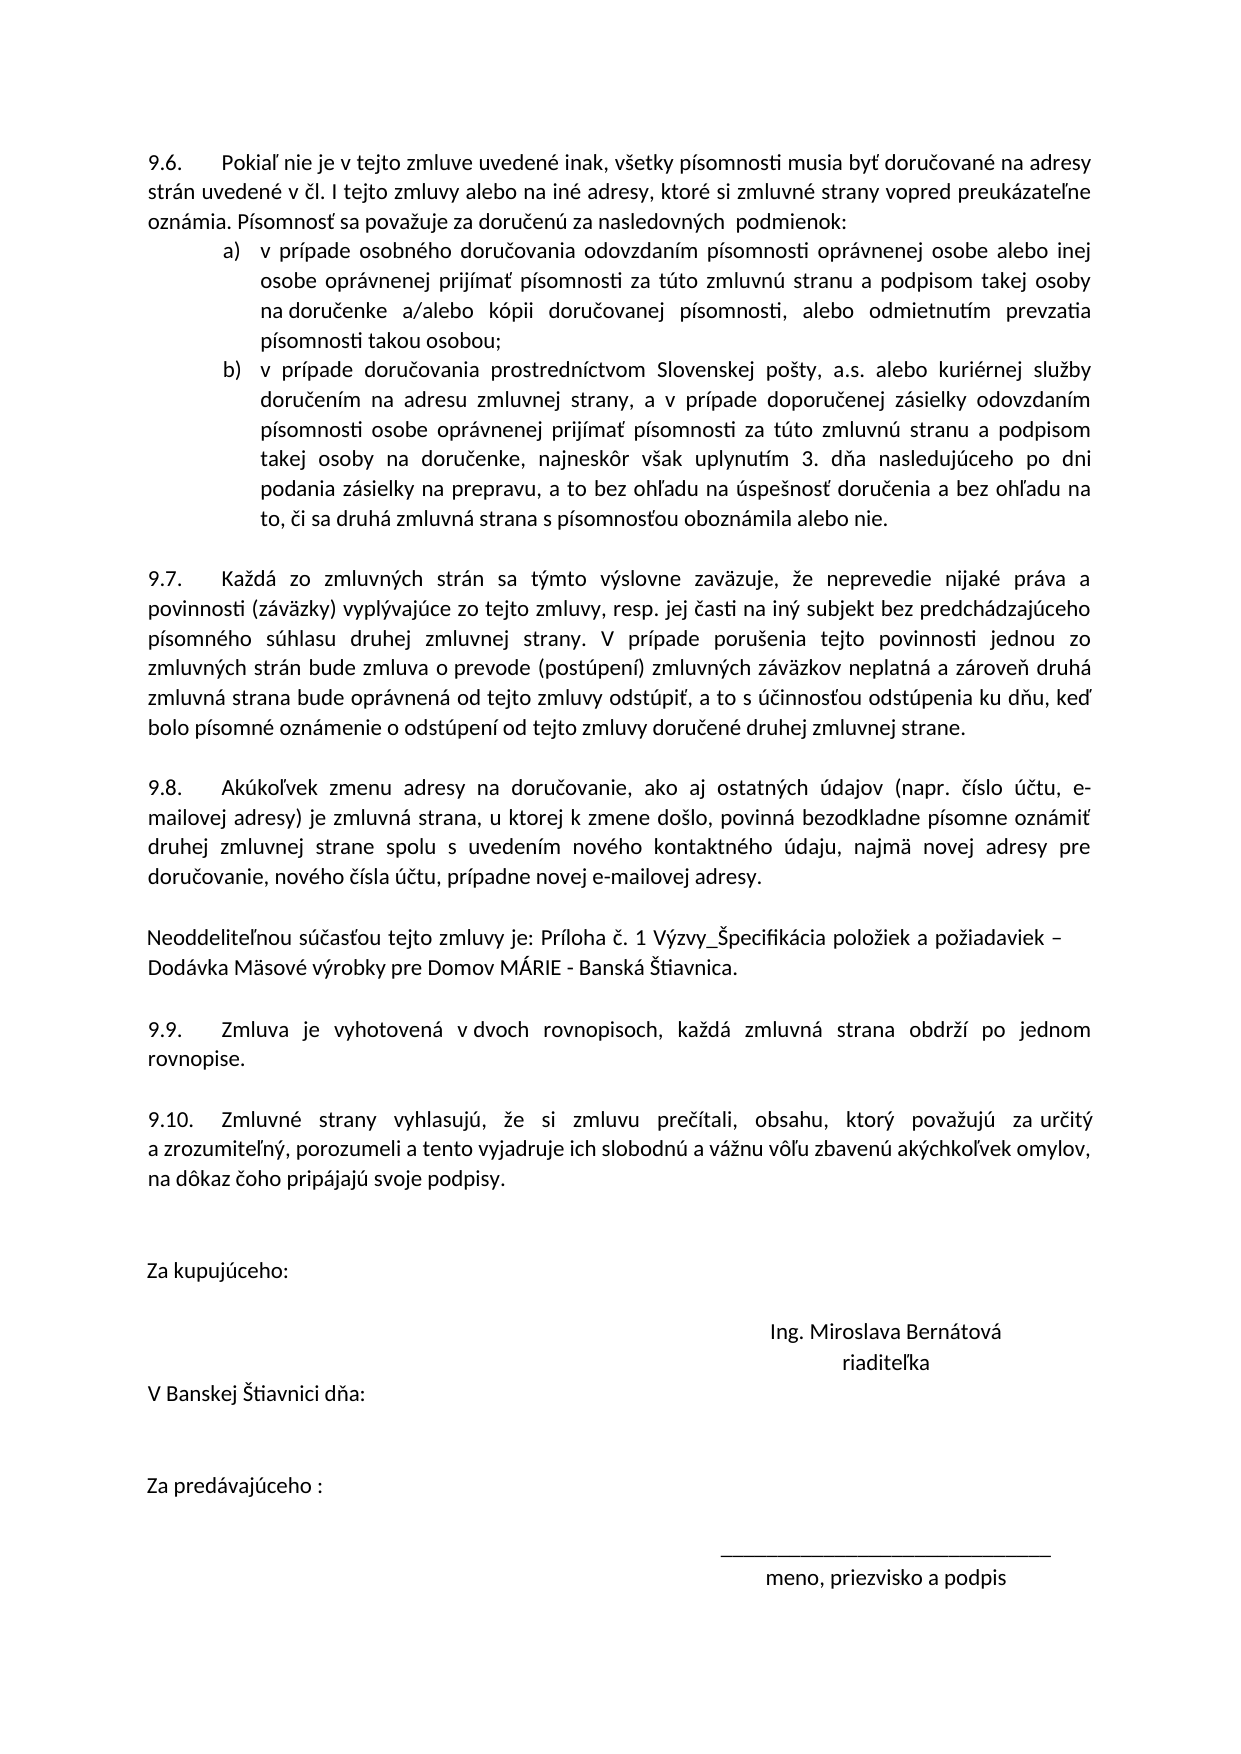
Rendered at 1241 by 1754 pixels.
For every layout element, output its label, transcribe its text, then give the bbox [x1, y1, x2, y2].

list Zmluvné strany vyhlasujú, že si zmluvu prečítali, obsahu, ktorý považujú za určitý a zrozumiteľný, porozumeli a tento vyjadruje ich slobodnú a vážnu vôľu zbavenú akýchkoľvek omylov, na dôkaz čoho pripájajú svoje podpisy. [148, 1105, 1093, 1192]
list Za predávajúceho : _____________________________ [147, 1471, 1063, 1560]
list Každá zo zmluvných strán sa týmto výslovne zaväzuje, že neprevedie nijaké práva a povinnosti (záväzky) vyplývajúce zo tejto zmluvy, resp. jej časti na iný subjekt bez predchádzajúceho písomného súhlasu druhej zmluvnej strany. V prípade porušenia tejto povinnosti jednou zo zmluvných strán bude zmluva o prevode (postúpení) zmluvných záväzkov neplatná a zároveň druhá zmluvná strana bude oprávnená od tejto zmluvy odstúpiť, a to s účinnosťou odstúpenia ku dňu, keď bolo písomné oznámenie o odstúpení od tejto zmluvy doručené druhej zmluvnej strane. [148, 564, 1093, 741]
text V Banskej Štiavnici dňa: [148, 1379, 1063, 1407]
list Neoddeliteľnou súčasťou tejto zmluvy je: Príloha č. 1 Výzvy_Špecifikácia položiek a požiadaviek – Dodávka Mäsové výrobky pre Domov MÁRIE - Banská Štiavnica. [147, 923, 1063, 981]
list v prípade osobného doručovania odovzdaním písomnosti oprávnenej osobe alebo inej osobe oprávnenej prijímať písomnosti za túto zmluvnú stranu a podpisom takej osoby na doručenke a/alebo kópii doručovanej písomnosti, alebo odmietnutím prevzatia písomnosti takou osobou; [223, 237, 1093, 354]
list Ing. Miroslava Bernátová [147, 1317, 1063, 1345]
list Za kupujúceho: [147, 1256, 1063, 1284]
list v prípade doručovania prostredníctvom Slovenskej pošty, a.s. alebo kuriérnej služby doručením na adresu zmluvnej strany, a v prípade doporučenej zásielky odovzdaním písomnosti osobe oprávnenej prijímať písomnosti za túto zmluvnú stranu a podpisom takej osoby na doručenke, najneskôr však uplynutím 3. dňa nasledujúceho po dni podania zásielky na prepravu, a to bez ohľadu na úspešnosť doručenia a bez ohľadu na to, či sa druhá zmluvná strana s písomnosťou oboznámila alebo nie. [223, 355, 1093, 532]
list Akúkoľvek zmenu adresy na doručovanie, ako aj ostatných údajov (napr. číslo účtu, e-mailovej adresy) je zmluvná strana, u ktorej k zmene došlo, povinná bezodkladne písomne oznámiť druhej zmluvnej strane spolu s uvedením nového kontaktného údaju, najmä novej adresy pre doručovanie, nového čísla účtu, prípadne novej e-mailovej adresy. [148, 773, 1093, 890]
list Pokiaľ nie je v tejto zmluve uvedené inak, všetky písomnosti musia byť doručované na adresy strán uvedené v čl. I tejto zmluvy alebo na iné adresy, ktoré si zmluvné strany vopred preukázateľne oznámia. Písomnosť sa považuje za doručenú za nasledovných podmienok: [148, 148, 1093, 235]
list riaditeľka [147, 1348, 1063, 1376]
text meno, priezvisko a podpis [148, 1563, 1063, 1591]
list Zmluva je vyhotovená v dvoch rovnopisoch, každá zmluvná strana obdrží po jednom rovnopise. [148, 1015, 1093, 1072]
